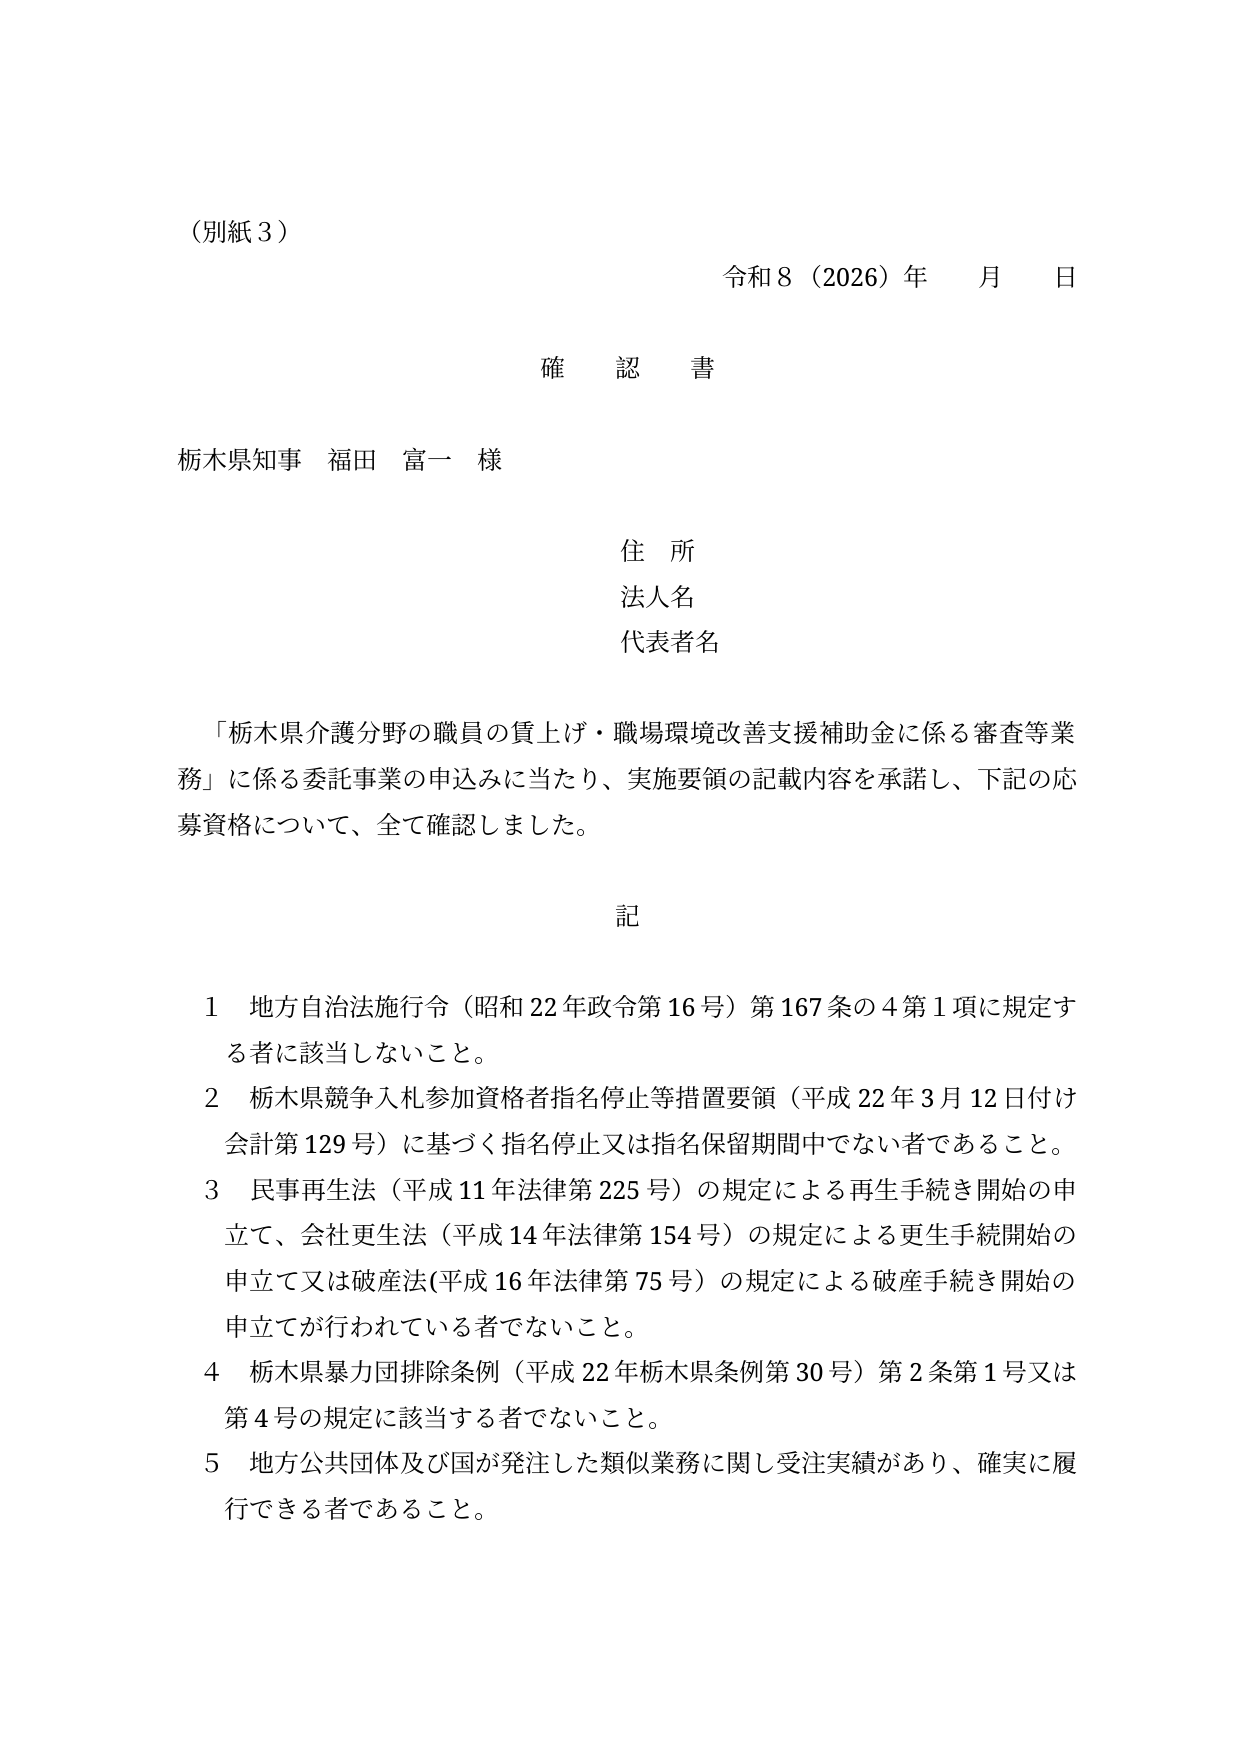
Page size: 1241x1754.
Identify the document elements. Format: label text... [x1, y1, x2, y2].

text １ 地方自治法施行令（昭和22年政令第16号）第167条の４第１項に規定する者に該当しないこと。 [199, 983, 1078, 1074]
text 法人名 [177, 572, 1078, 618]
text ２ 栃木県競争入札参加資格者指名停止等措置要領（平成22年3月12日付け会計第129号）に基づく指名停止又は指名保留期間中でない者であること。 [199, 1074, 1078, 1166]
text ３ 民事再生法（平成11年法律第225号）の規定による再生手続き開始の申立て、会社更生法（平成14年法律第154号）の規定による更生手続開始の申立て又は破産法(平成16年法律第75号）の規定による破産手続き開始の申立てが行われている者でないこと。 [199, 1166, 1078, 1348]
text 住 所 [177, 527, 1078, 572]
text 「栃木県介護分野の職員の賃上げ・職場環境改善支援補助金に係る審査等業務」に係る委託事業の申込みに当たり、実施要領の記載内容を承諾し、下記の応募資格について、全て確認しました。 [177, 709, 1078, 846]
text 栃木県知事 福田 富一 様 [177, 436, 1078, 481]
subtitle 記 [177, 892, 1078, 937]
text ４ 栃木県暴力団排除条例（平成22年栃木県条例第30号）第2条第1号又は第4号の規定に該当する者でないこと。 [199, 1348, 1078, 1439]
text 確 認 書 [177, 344, 1078, 390]
text （別紙３） [177, 207, 1078, 253]
text 代表者名 [177, 618, 1078, 664]
text ５ 地方公共団体及び国が発注した類似業務に関し受注実績があり、確実に履行できる者であること。 [199, 1439, 1078, 1531]
text 令和８（2026）年 月 日 [177, 253, 1078, 299]
